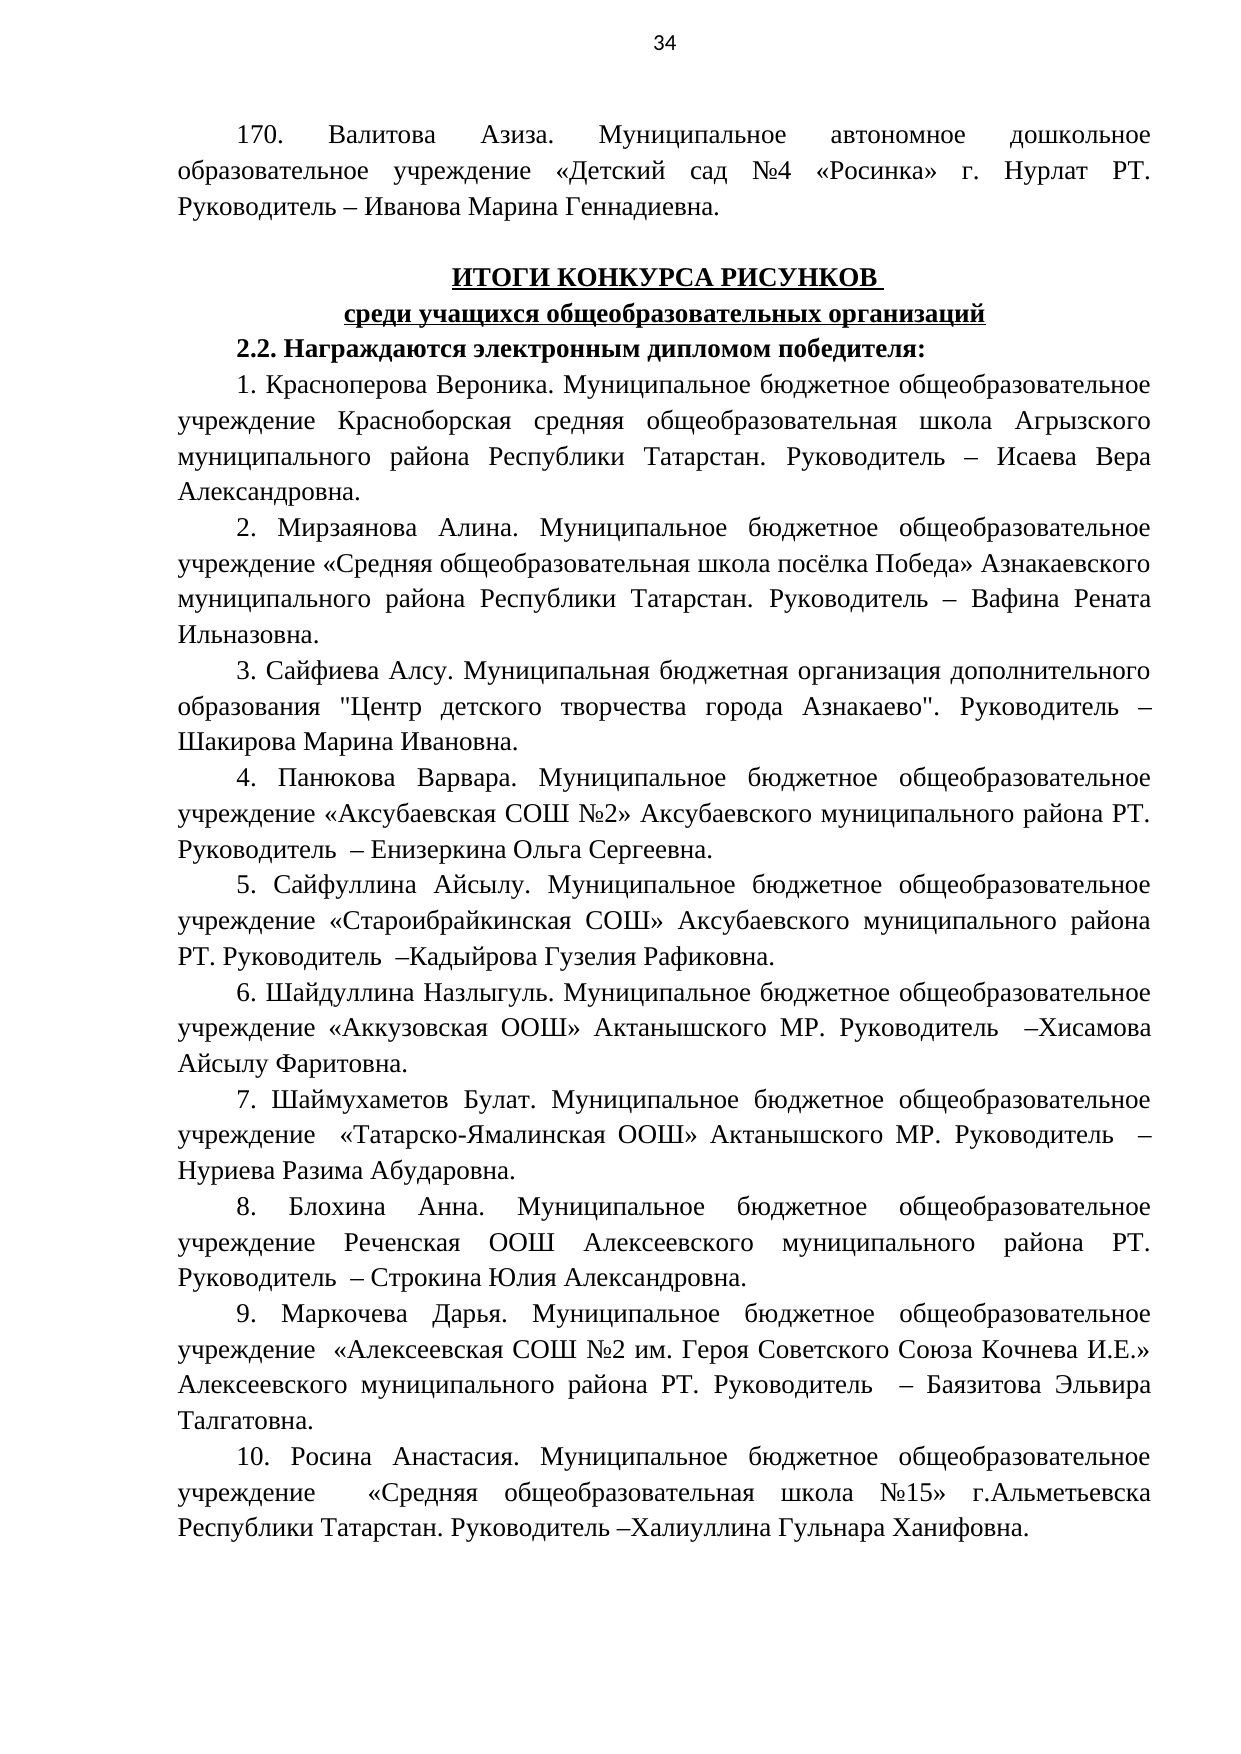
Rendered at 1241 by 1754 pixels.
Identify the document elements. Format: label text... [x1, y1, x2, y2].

text среди учащихся общеобразовательных организаций [177, 297, 1152, 328]
text 6. Шайдуллина Назлыгуль. Муниципальное бюджетное общеобразовательное учреждение «Аккузовская ООШ» Актанышского МР. Руководитель –Хисамова Айсылу Фаритовна. [177, 976, 1152, 1078]
text ИТОГИ КОНКУРСА РИСУНКОВ [177, 261, 1152, 292]
text 2. Мирзаянова Алина. Муниципальное бюджетное общеобразовательное учреждение «Средняя общеобразовательная школа посёлка Победа» Азнакаевского муниципального района Республики Татарстан. Руководитель – Вафина Рената Ильназовна. [177, 511, 1152, 649]
text 4. Панюкова Варвара. Муниципальное бюджетное общеобразовательное учреждение «Аксубаевская СОШ №2» Аксубаевского муниципального района РТ. Руководитель – Енизеркина Ольга Сергеевна. [177, 761, 1152, 864]
text 5. Сайфуллина Айсылу. Муниципальное бюджетное общеобразовательное учреждение «Староибрайкинская СОШ» Аксубаевского муниципального района РТ. Руководитель –Кадыйрова Гузелия Рафиковна. [177, 868, 1152, 971]
text 1. Красноперова Вероника. Муниципальное бюджетное общеобразовательное учреждение Красноборская средняя общеобразовательная школа Агрызского муниципального района Республики Татарстан. Руководитель – Исаева Вера Александровна. [177, 368, 1152, 404]
text 9. Маркочева Дарья. Муниципальное бюджетное общеобразовательное учреждение «Алексеевская СОШ №2 им. Героя Советского Союза Кочнева И.Е.» Алексеевского муниципального района РТ. Руководитель – Баязитова Эльвира Талгатовна. [177, 1297, 1152, 1436]
text 7. Шаймухаметов Булат. Муниципальное бюджетное общеобразовательное учреждение «Татарско-Ямалинская ООШ» Актанышского МР. Руководитель –Нуриева Разима Абударовна. [177, 1083, 1152, 1185]
text 2.2. Награждаются электронным дипломом победителя: [177, 332, 1152, 364]
text 10. Росина Анастасия. Муниципальное бюджетное общеобразовательное учреждение «Средняя общеобразовательная школа №15» г.Альметьевска Республики Татарстан. Руководитель –Халиуллина Гульнара Ханифовна. [177, 1440, 1152, 1543]
text 1. Красноперова Вероника. Муниципальное бюджетное общеобразовательное учреждение Красноборская средняя общеобразовательная школа Агрызского муниципального района Республики Татарстан. Руководитель – Исаева Вера Александровна. [177, 435, 1152, 507]
text 170. Валитова Азиза. Муниципальное автономное дошкольное образовательное учреждение «Детский сад №4 «Росинка» г. Нурлат РТ. Руководитель – Иванова Марина Геннадиевна. [177, 118, 1152, 221]
text 3. Сайфиева Алсу. Муниципальная бюджетная организация дополнительного образования "Центр детского творчества города Азнакаево". Руководитель – Шакирова Марина Ивановна. [177, 654, 1152, 757]
text 8. Блохина Анна. Муниципальное бюджетное общеобразовательное учреждение Реченская ООШ Алексеевского муниципального района РТ. Руководитель – Строкина Юлия Александровна. [177, 1190, 1152, 1293]
